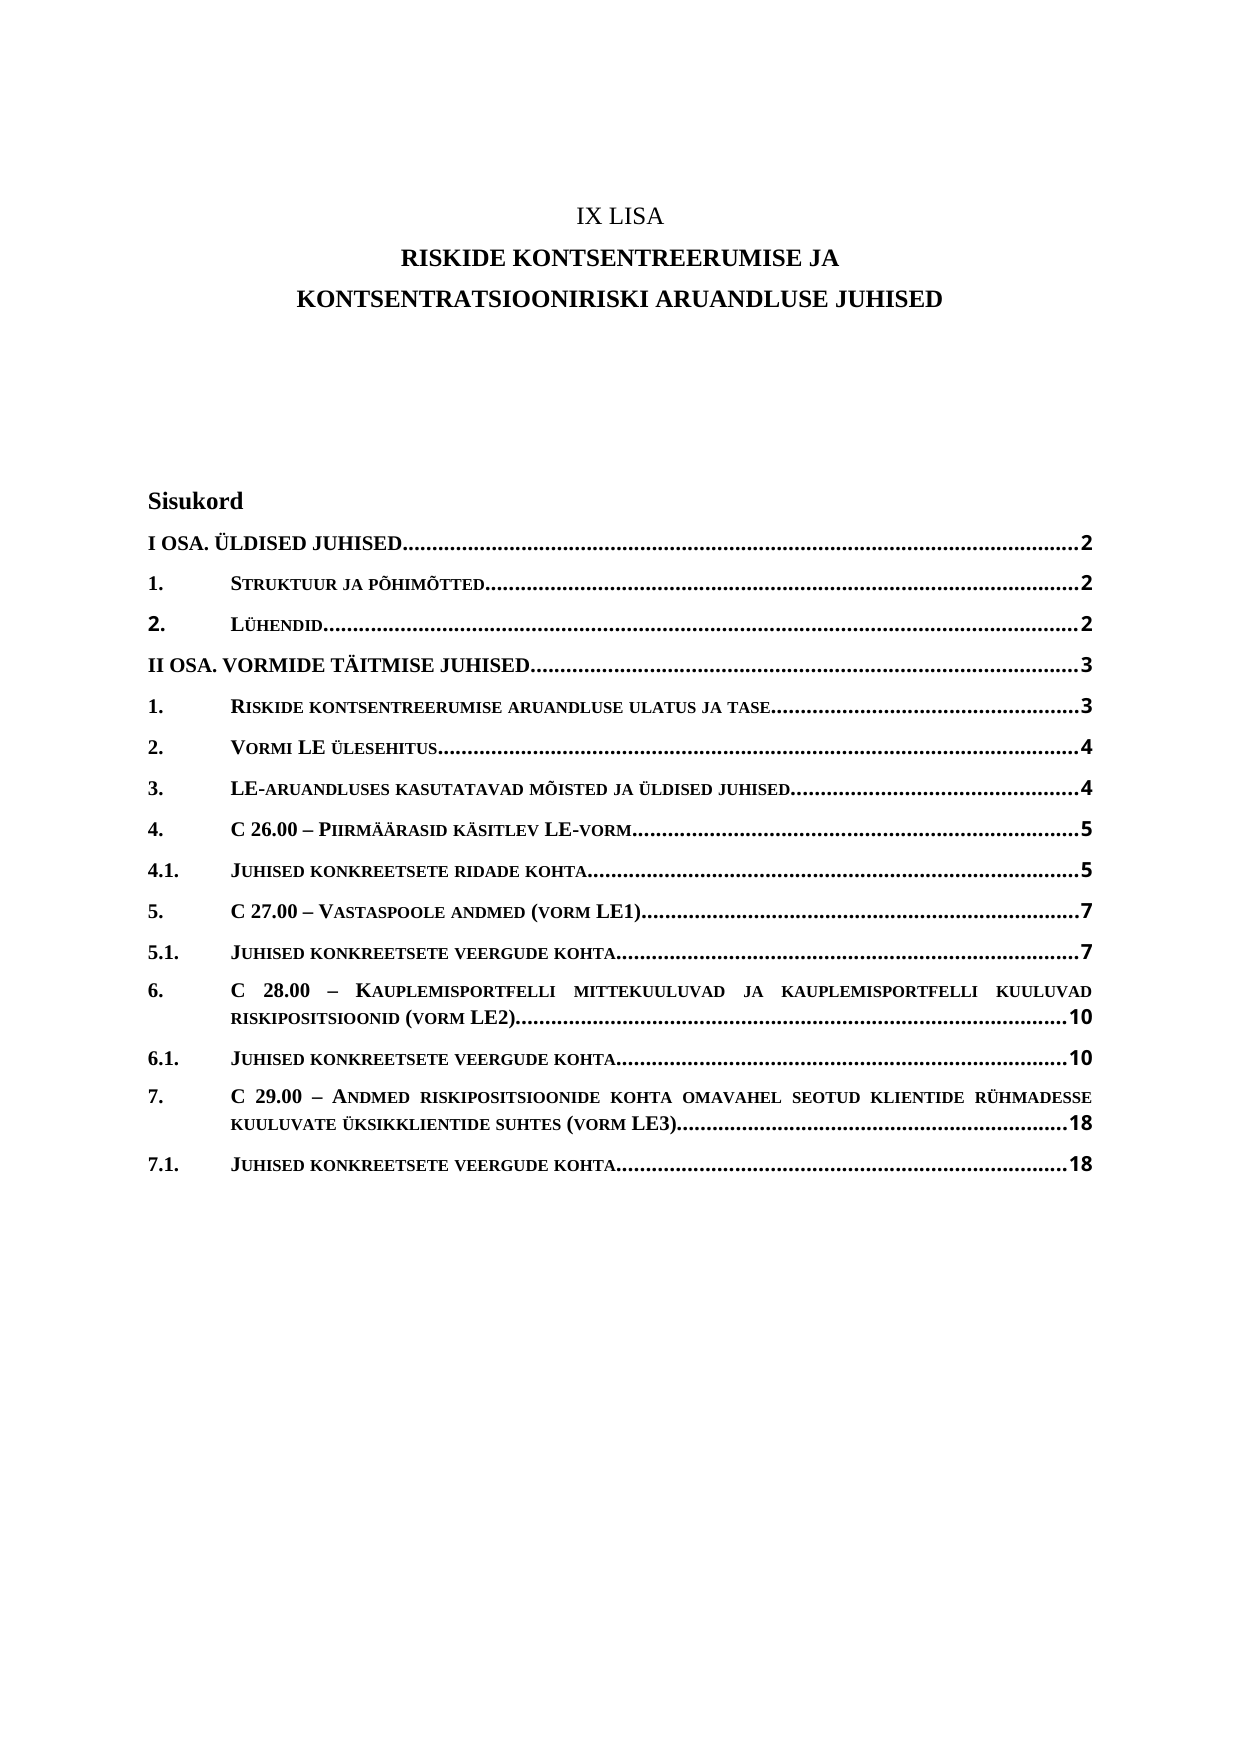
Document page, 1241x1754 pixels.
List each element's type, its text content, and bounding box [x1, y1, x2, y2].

text 2. Lühendid 2 [148, 609, 1093, 638]
text 4.1. Juhised konkreetsete ridade kohta 5 [148, 855, 1093, 883]
text I OSA. ÜLDISED JUHISED 2 [148, 528, 1093, 556]
text 6.1. Juhised konkreetsete veergude kohta 10 [148, 1043, 1093, 1071]
text 2. Vormi LE ülesehitus 4 [148, 732, 1093, 761]
text 1. Struktuur ja põhimõtted 2 [148, 568, 1093, 597]
text 3. LE-aruandluses kasutatavad mõisted ja üldised juhised 4 [148, 773, 1093, 802]
text 7. C 29.00 – Andmed riskipositsioonide kohta omavahel seotud klientide rühmadesse kuuluvate üksikklientide suhtes (vorm LE3) 18 [148, 1084, 1093, 1136]
text 6. C 28.00 – Kauplemisportfelli mittekuuluvad ja kauplemisportfelli kuuluvad riskipositsioonid (vorm LE2) 10 [148, 978, 1093, 1030]
text 7.1. Juhised konkreetsete veergude kohta 18 [148, 1149, 1093, 1177]
text RISKIDE KONTSENTREERUMISE JA [148, 243, 1093, 271]
text 5.1. Juhised konkreetsete veergude kohta 7 [148, 937, 1093, 965]
text KONTSENTRATSIOONIRISKI ARUANDLUSE JUHISED [148, 284, 1093, 313]
text II OSA. VORMIDE TÄITMISE JUHISED 3 [148, 650, 1093, 679]
text 5. C 27.00 – Vastaspoole andmed (vorm LE1) 7 [148, 896, 1093, 924]
text 4. C 26.00 – Piirmäärasid käsitlev LE-vorm 5 [148, 814, 1093, 843]
text 1. Riskide kontsentreerumise aruandluse ulatus ja tase 3 [148, 691, 1093, 720]
subtitle Sisukord [148, 486, 1093, 515]
text IX LISA [148, 201, 1093, 230]
